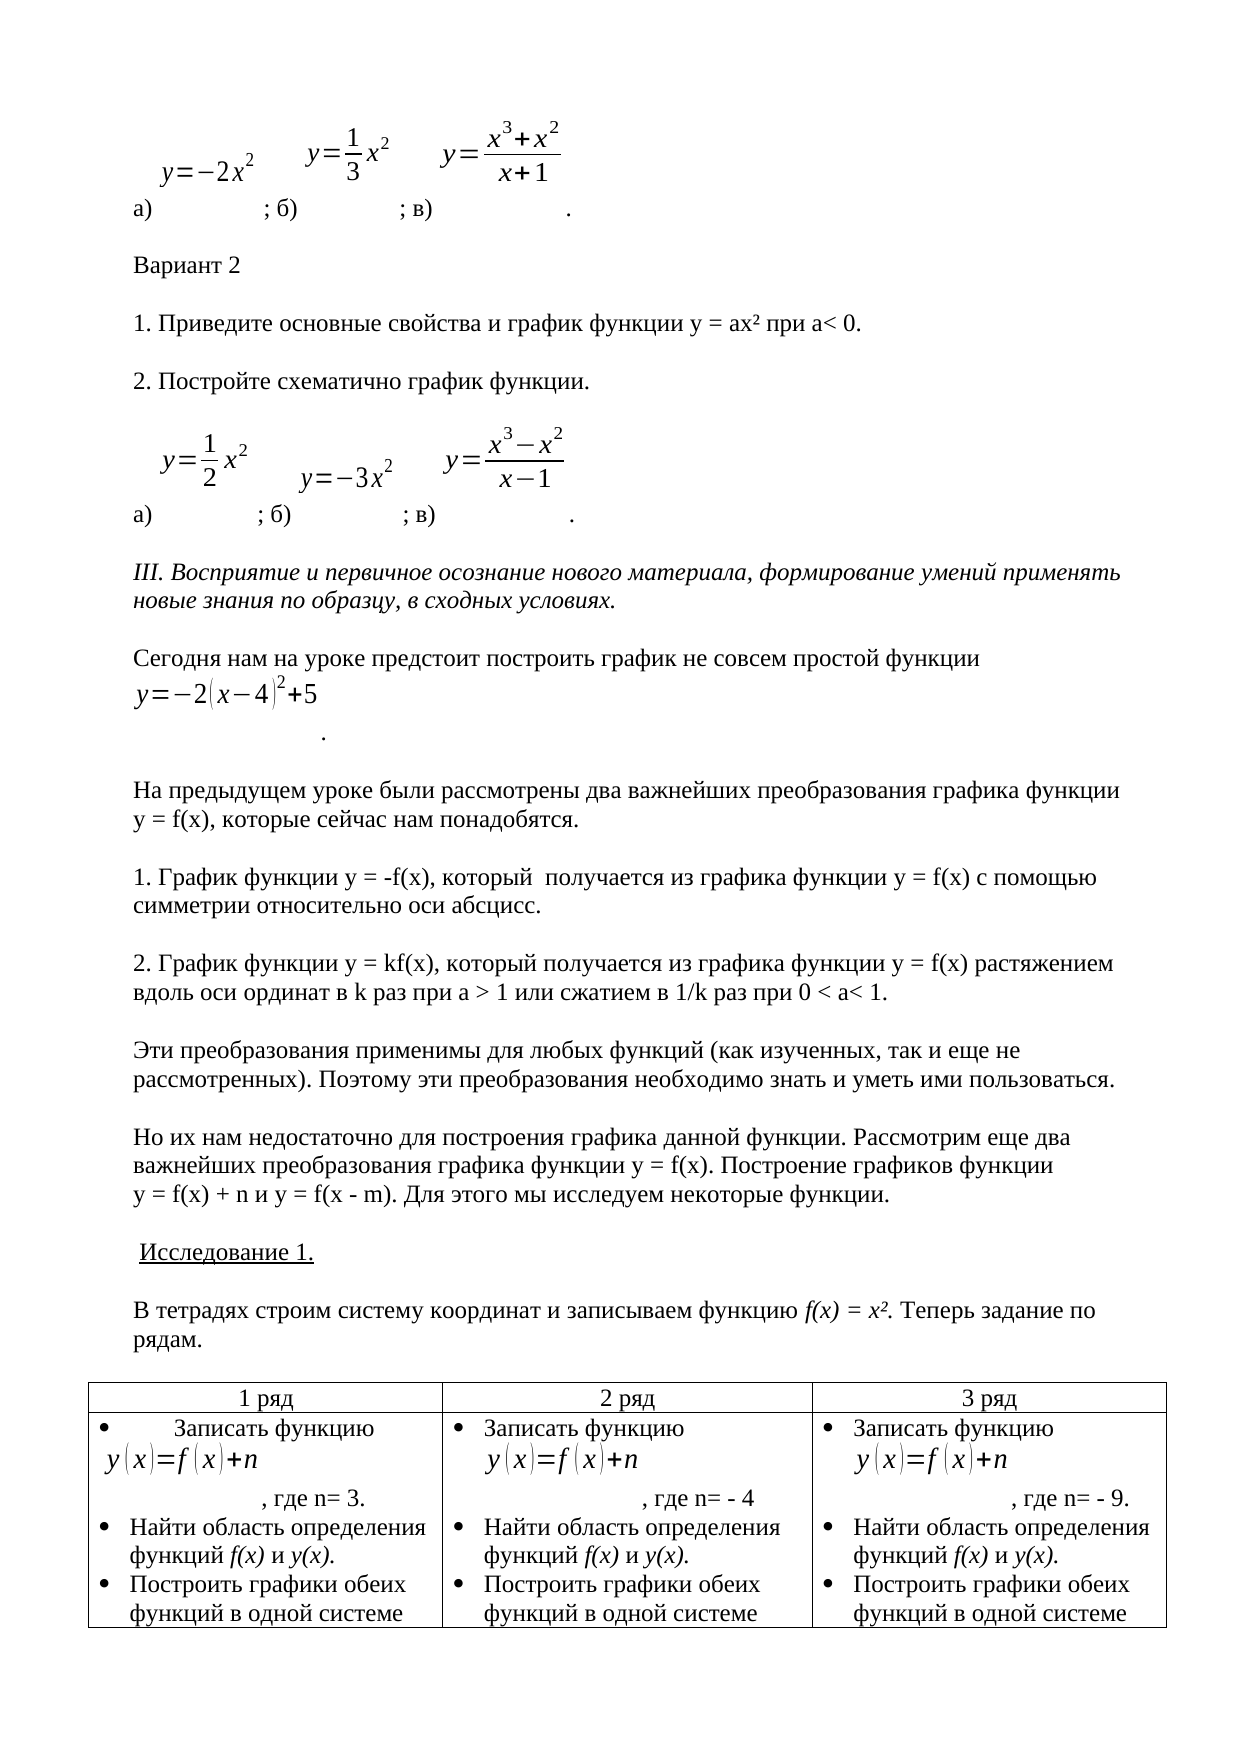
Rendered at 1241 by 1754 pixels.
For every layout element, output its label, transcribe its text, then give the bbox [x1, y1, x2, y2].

text 1. График функции у = -f(x), который получается из графика функции у = f(x) с помощью симметрии относительно оси абсцисс. [133, 862, 1152, 919]
text III. Восприятие и первичное осознание нового материала, формирование умений применять новые знания по образцу, в сходных условиях. [133, 557, 1152, 614]
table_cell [443, 1413, 812, 1627]
text Сегодня нам на уроке предстоит построить график не совсем простой функции . [133, 643, 1152, 746]
text 2. Постройте схематично график функции. [133, 366, 1152, 395]
table_header 2 ряд [443, 1383, 812, 1412]
table_header 3 ряд [813, 1383, 1166, 1412]
text Но их нам недостаточно для построения графика данной функции. Рассмотрим еще два важнейших преобразования графика функции у = f(х). Построение графиков функции у = f(х) + n и y = f(x - m). Для этого мы исследуем некоторые функции. [133, 1122, 1152, 1208]
text а) ; б) ; в) . [133, 118, 1152, 221]
text Эти преобразования применимы для любых функций (как изученных, так и еще не рассмотренных). Поэтому эти преобразования необходимо знать и уметь ими пользоваться. [133, 1035, 1152, 1093]
text Вариант 2 [133, 251, 1152, 279]
table_header 1 ряд [89, 1383, 442, 1412]
text 2. График функции у = kf(x), который получается из графика функции у = f(x) растяжением вдоль оси ординат в k раз при а > 1 или сжатием в 1/k раз при 0 < а< 1. [133, 948, 1152, 1006]
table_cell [813, 1413, 1166, 1627]
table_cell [89, 1413, 442, 1627]
text 1. Приведите основные свойства и график функции у = ах² при а< 0. [133, 308, 1152, 337]
text На предыдущем уроке были рассмотрены два важнейших преобразования графика функции у = f(x), которые сейчас нам понадобятся. [133, 775, 1152, 833]
text В тетрадях строим систему координат и записываем функцию f(х) = х². Теперь задание по рядам. [133, 1295, 1152, 1353]
text а) ; б) ; в) . [133, 424, 1152, 528]
text Исследование 1. [133, 1237, 1152, 1266]
